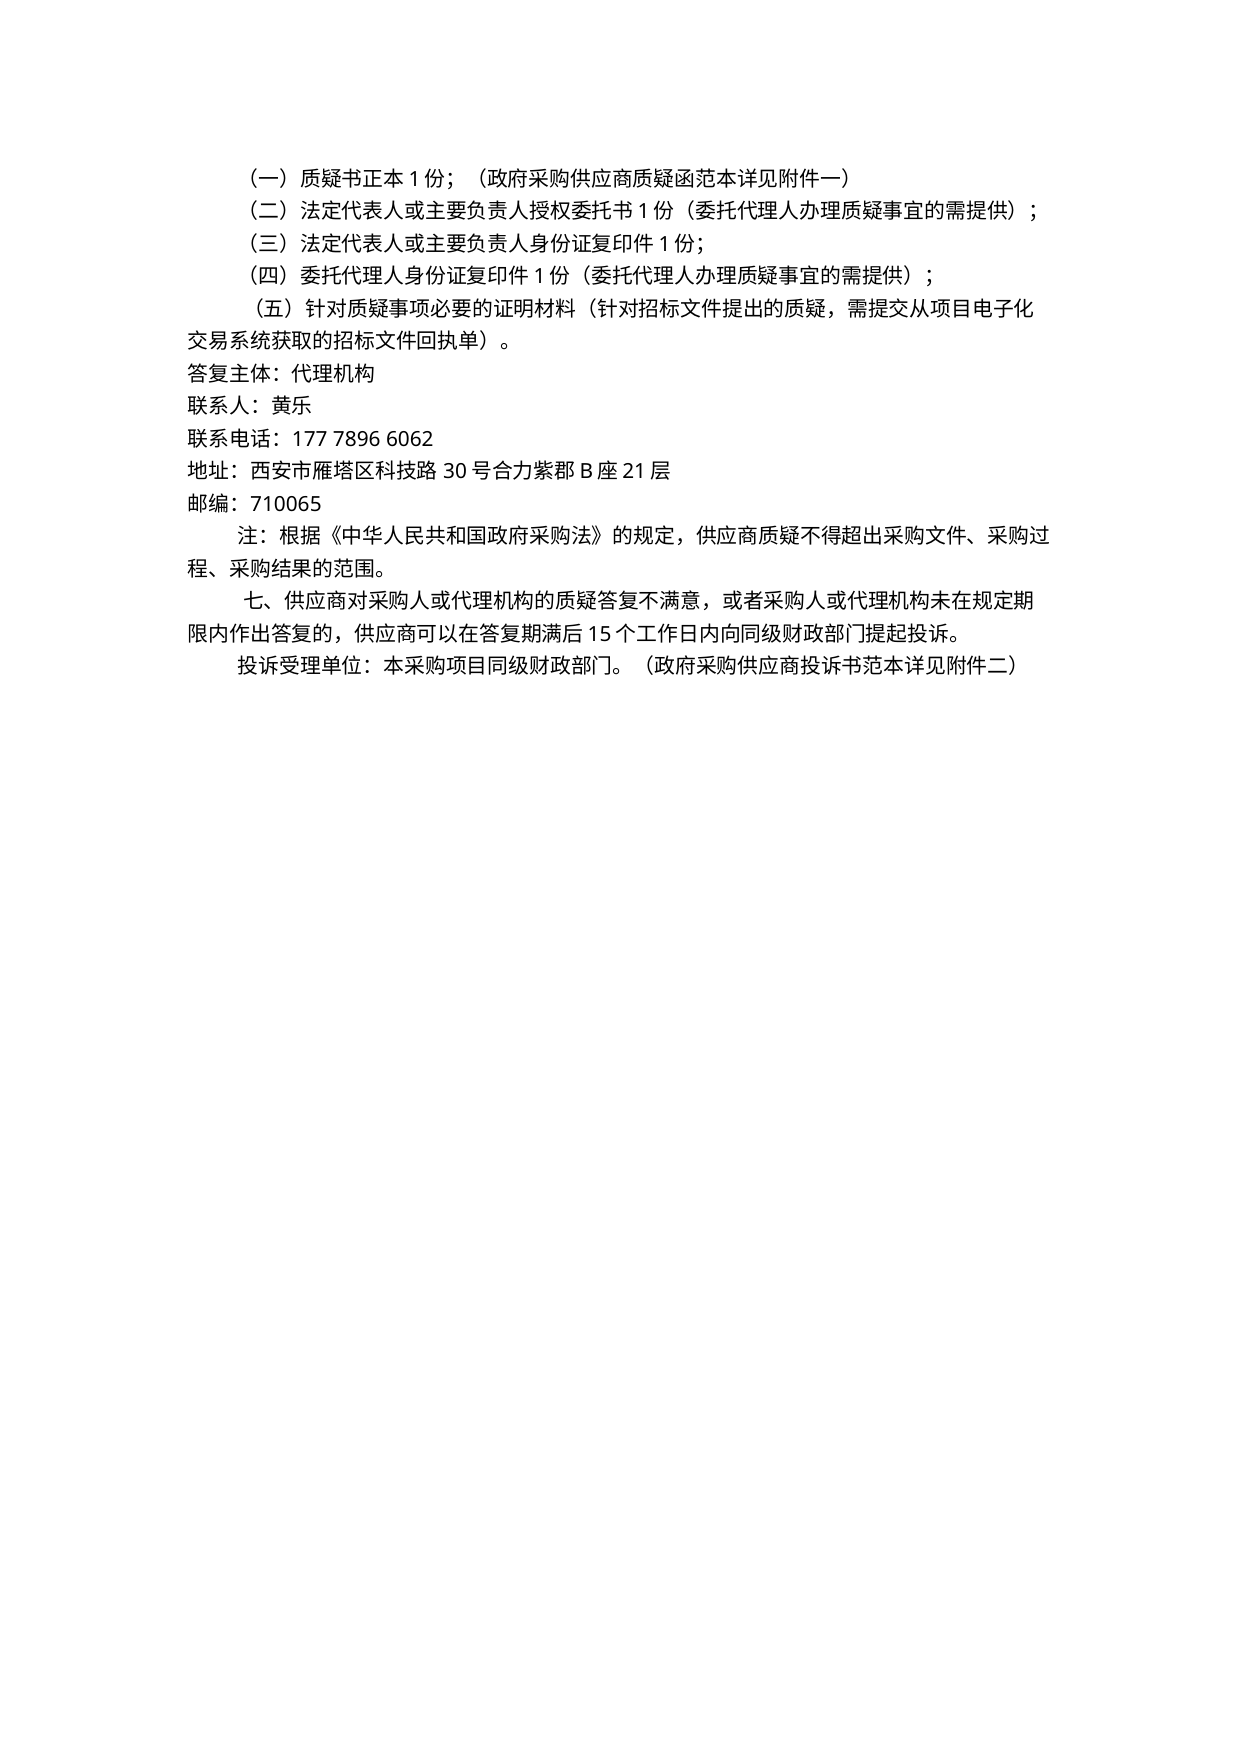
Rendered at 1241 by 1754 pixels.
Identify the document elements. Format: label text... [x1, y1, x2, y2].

text （五）针对质疑事项必要的证明材料（针对招标文件提出的质疑，需提交从项目电子化交易系统获取的招标文件回执单）。 [187, 292, 1053, 357]
text 投诉受理单位：本采购项目同级财政部门。（政府采购供应商投诉书范本详见附件二） [187, 649, 1053, 682]
text （二）法定代表人或主要负责人授权委托书1份（委托代理人办理质疑事宜的需提供）； [187, 194, 1053, 227]
text 地址：西安市雁塔区科技路 30号合力紫郡B座21层 [187, 454, 1053, 487]
text 答复主体：代理机构 [187, 357, 1053, 389]
text （四）委托代理人身份证复印件1份（委托代理人办理质疑事宜的需提供）； [187, 259, 1053, 292]
text 邮编：710065 [187, 487, 1053, 519]
text （三）法定代表人或主要负责人身份证复印件1份； [187, 227, 1053, 259]
text 七、供应商对采购人或代理机构的质疑答复不满意，或者采购人或代理机构未在规定期限内作出答复的，供应商可以在答复期满后15个工作日内向同级财政部门提起投诉。 [187, 584, 1053, 649]
text 联系人：黄乐 [187, 389, 1053, 422]
text （一）质疑书正本1份；（政府采购供应商质疑函范本详见附件一） [187, 162, 1053, 194]
text 联系电话：177 7896 6062 [187, 422, 1053, 454]
text 注：根据《中华人民共和国政府采购法》的规定，供应商质疑不得超出采购文件、采购过程、采购结果的范围。 [187, 519, 1053, 584]
